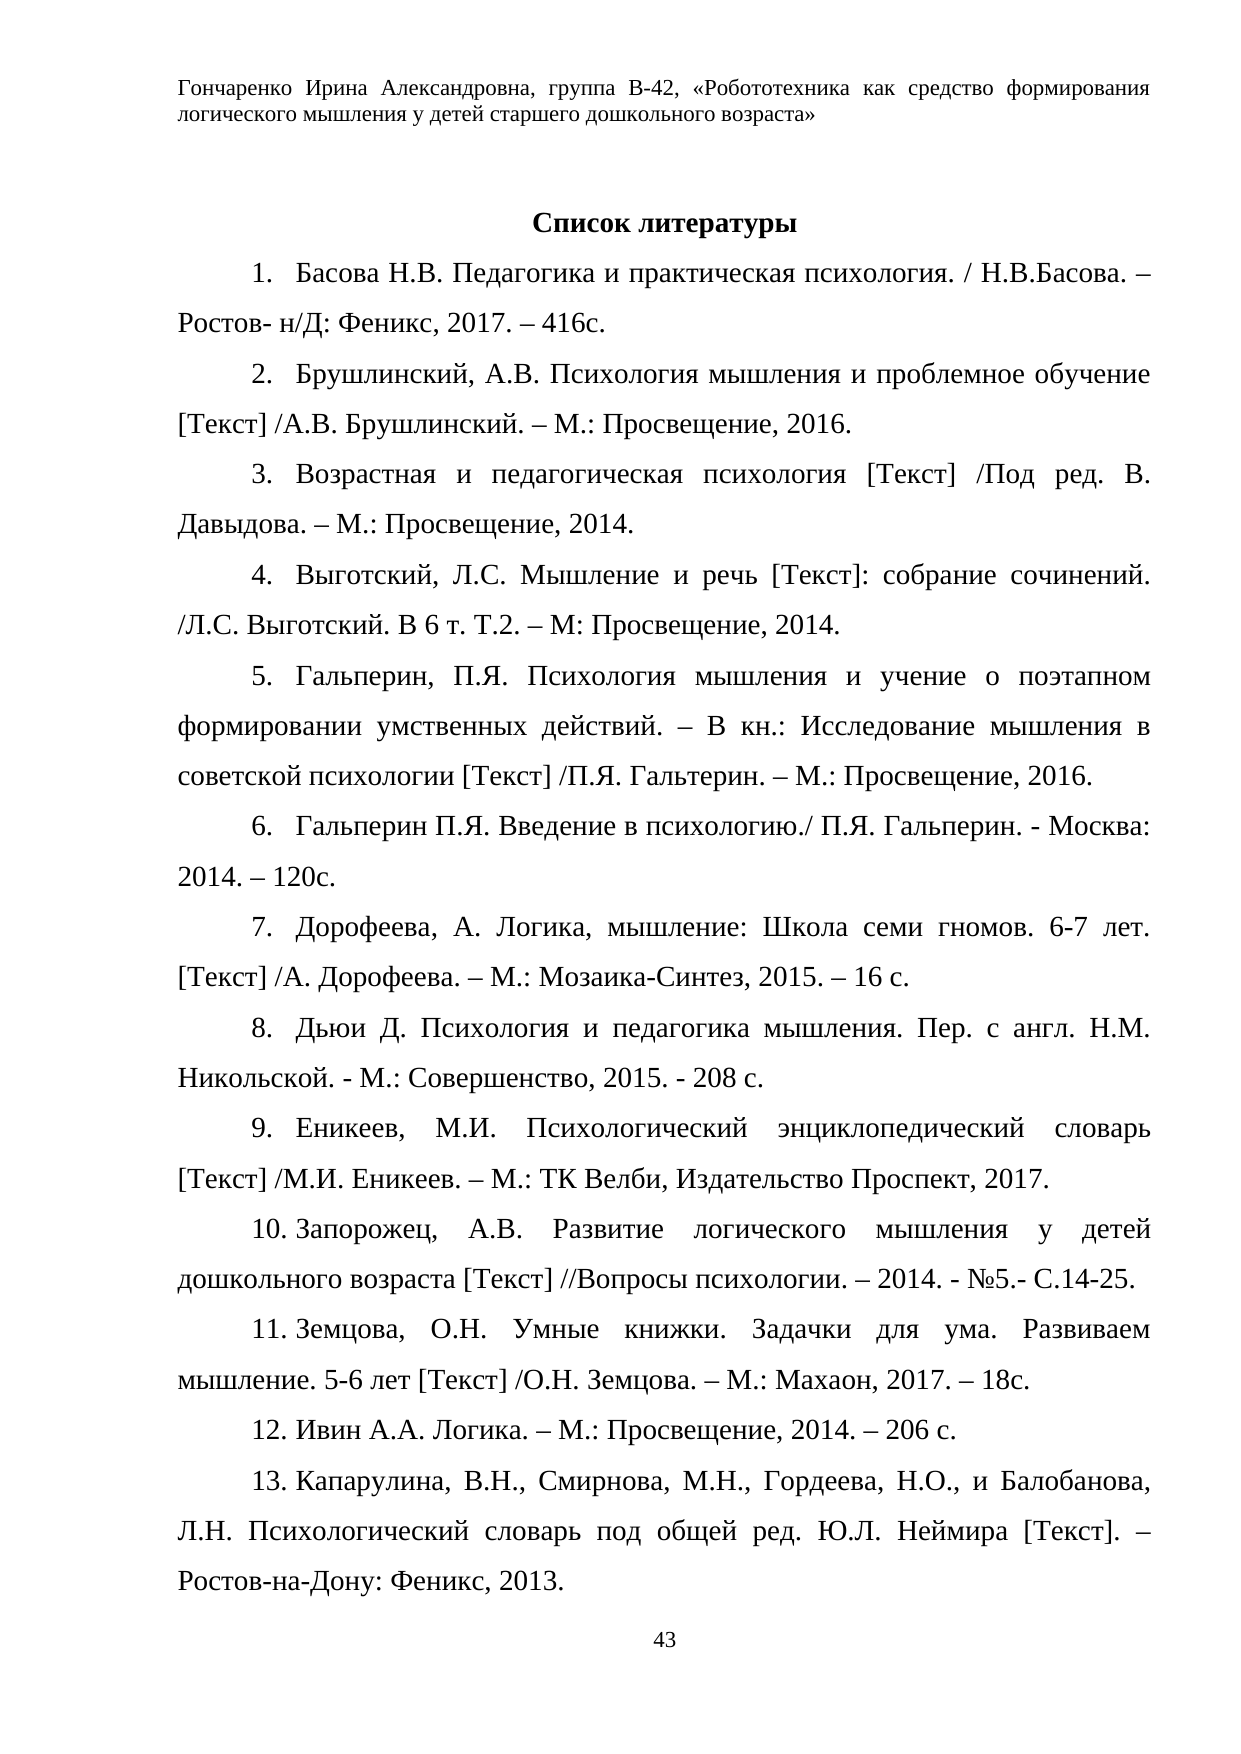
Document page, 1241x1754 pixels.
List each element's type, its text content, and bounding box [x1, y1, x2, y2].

list Выготский, Л.С. Мышление и речь [Текст]: собрание сочинений. /Л.С. Выготский. В 6 т. Т.2. – М: Просвещение, 2014. [177, 557, 1152, 641]
list Брушлинский, А.В. Психология мышления и проблемное обучение [Текст] /А.В. Брушлинский. – М.: Просвещение, 2016. [177, 356, 1152, 439]
list Земцова, О.Н. Умные книжки. Задачки для ума. Развиваем мышление. 5-6 лет [Текст] /О.Н. Земцова. – М.: Махаон, 2017. – 18с. [177, 1312, 1152, 1396]
list Гальперин П.Я. Введение в психологию./ П.Я. Гальперин. - Москва: 2014. – 120с. [177, 808, 1152, 892]
text Список литературы [177, 205, 1152, 238]
list Капарулина, В.Н., Смирнова, М.Н., Гордеева, Н.О., и Балобанова, Л.Н. Психологический словарь под общей ред. Ю.Л. Неймира [Текст]. – Ростов-на-Дону: Феникс, 2013. [177, 1463, 1152, 1597]
list Дорофеева, А. Логика, мышление: Школа семи гномов. 6-7 лет. [Текст] /А. Дорофеева. – М.: Мозаика-Синтез, 2015. – 16 с. [177, 909, 1152, 993]
list Запорожец, А.В. Развитие логического мышления у детей дошкольного возраста [Текст] //Вопросы психологии. – 2014. - №5.- С.14-25. [177, 1211, 1152, 1295]
list Ивин А.А. Логика. – М.: Просвещение, 2014. – 206 с. [177, 1412, 1152, 1446]
list Дьюи Д. Психология и педагогика мышления. Пер. с англ. Н.М. Никольской. - М.: Совершенство, 2015. - 208 с. [177, 1010, 1152, 1094]
list Еникеев, М.И. Психологический энциклопедический словарь [Текст] /М.И. Еникеев. – М.: ТК Велби, Издательство Проспект, 2017. [177, 1110, 1152, 1194]
list Возрастная и педагогическая психология [Текст] /Под ред. В. Давыдова. – М.: Просвещение, 2014. [177, 456, 1152, 540]
list Басова Н.В. Педагогика и практическая психология. / Н.В.Басова. – Ростов- н/Д: Феникс, 2017. – 416с. [177, 255, 1152, 339]
list Гальперин, П.Я. Психология мышления и учение о поэтапном формировании умственных действий. – В кн.: Исследование мышления в советской психологии [Текст] /П.Я. Гальтерин. – М.: Просвещение, 2016. [177, 658, 1152, 792]
